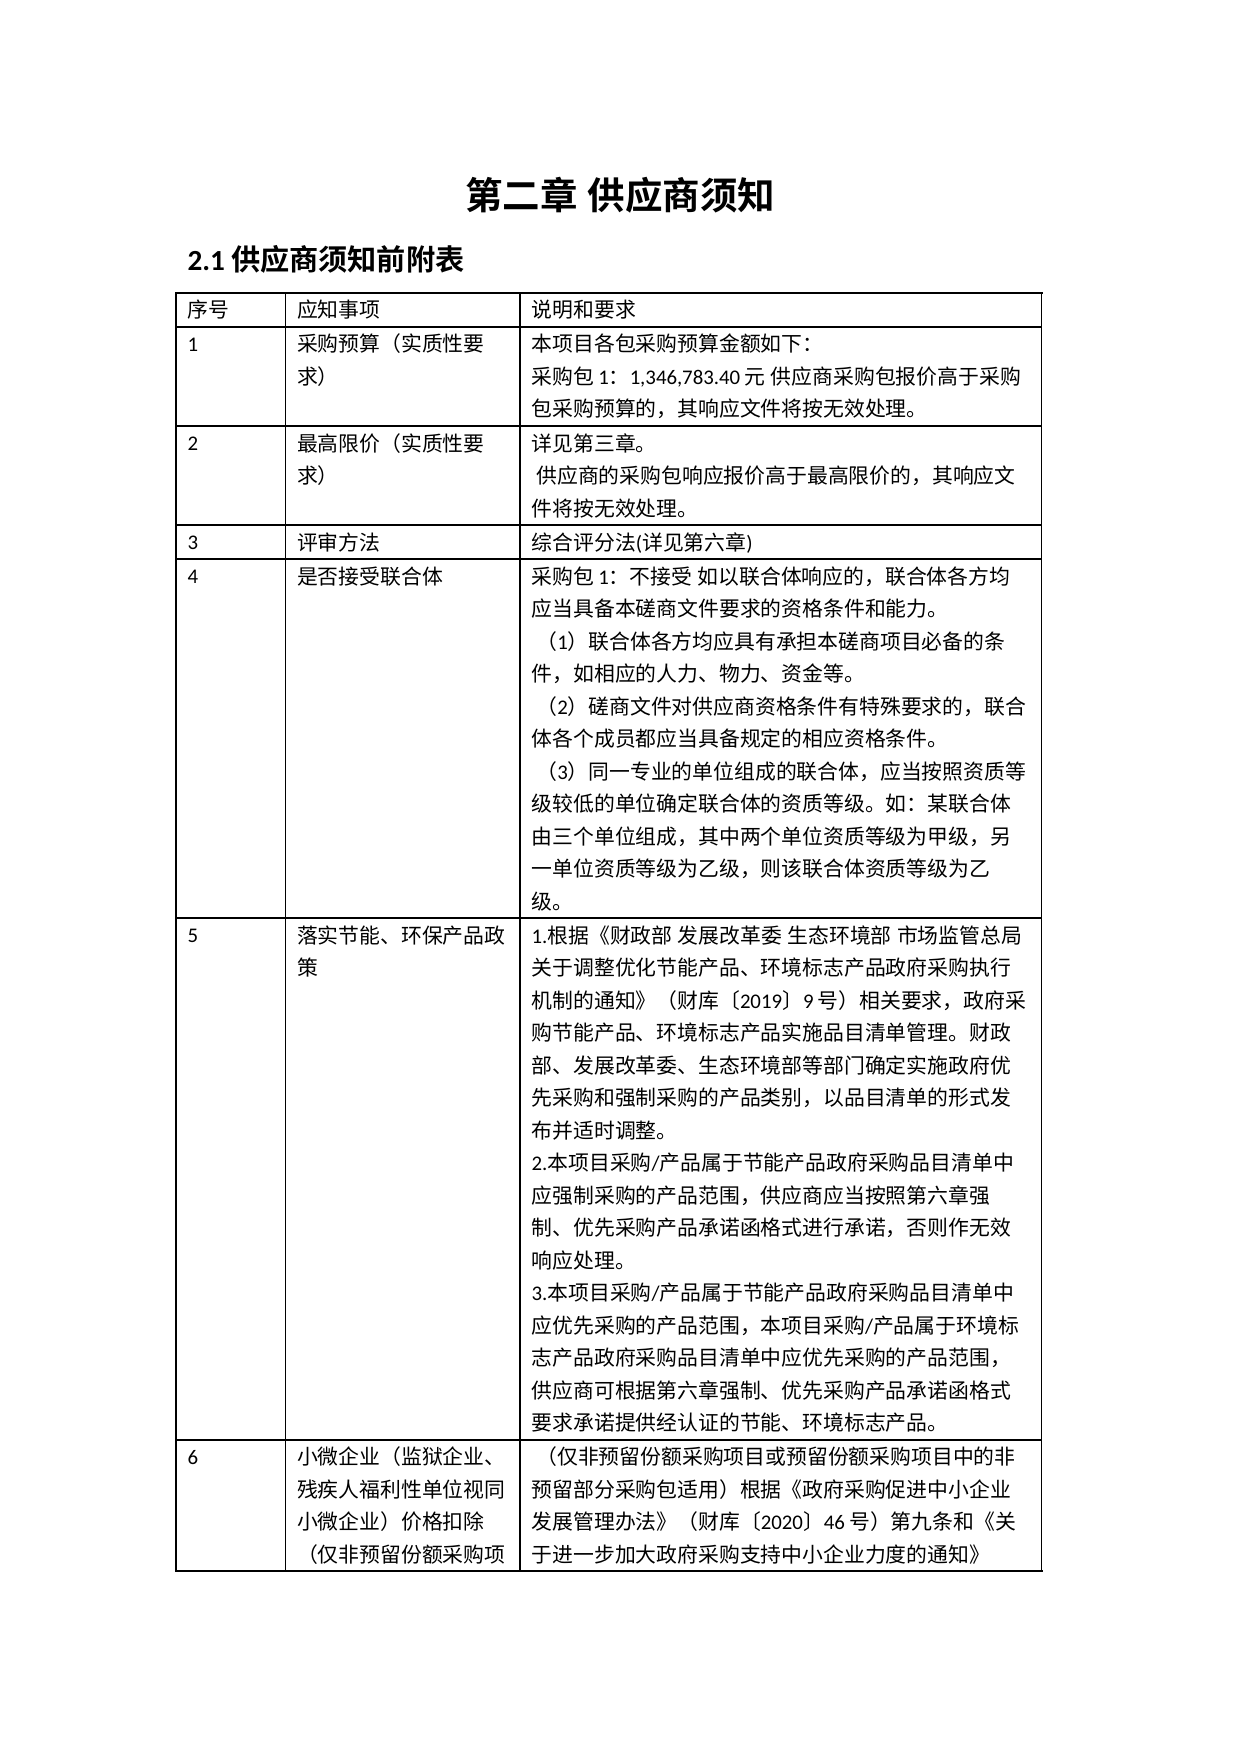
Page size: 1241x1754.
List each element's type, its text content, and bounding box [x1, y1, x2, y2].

text 2.1供应商须知前附表 [187, 227, 1053, 292]
table_cell 落实节能、环保产品政策 [286, 919, 519, 1439]
table_cell 是否接受联合体 [286, 560, 519, 917]
table_cell 最高限价（实质性要求） [286, 427, 519, 524]
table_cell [286, 1441, 519, 1570]
table_cell 6 [177, 1441, 285, 1570]
table_cell 1 [177, 328, 285, 425]
table_cell 3 [177, 526, 285, 558]
table_cell 4 [177, 560, 285, 917]
table_header 说明和要求 [521, 294, 1041, 326]
table_header 应知事项 [286, 294, 519, 326]
text 第二章 供应商须知 [187, 162, 1053, 227]
table_cell 2 [177, 427, 285, 524]
table_cell 采购包1：不接受 如以联合体响应的，联合体各方均应当具备本磋商文件要求的资格条件和能力。 （1）联合体各方均应具有承担本磋商项目必备的条件，如相应的人力、物力、资金等。 （2）磋商文件对供应商资格条件有特殊要求的，联合体各个成员都应当具备规定的相应资格条件。 （3）同一专业的单位组成的联合体，应当按照资质等级较低的单位确定联合体的资质等级。如：某联合体由三个单位组成，其中两个单位资质等级为甲级，另一单位资质等级为乙级，则该联合体资质等级为乙级。 [521, 560, 1041, 917]
table_header 序号 [177, 294, 285, 326]
table_cell 详见第三章。 供应商的采购包响应报价高于最高限价的，其响应文件将按无效处理。 [521, 427, 1041, 524]
table_cell 本项目各包采购预算金额如下： 采购包1：1,346,783.40元 供应商采购包报价高于采购包采购预算的，其响应文件将按无效处理。 [521, 328, 1041, 425]
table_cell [521, 1441, 1041, 1570]
table_cell 评审方法 [286, 526, 519, 558]
table_cell 综合评分法(详见第六章) [521, 526, 1041, 558]
table_cell 5 [177, 919, 285, 1439]
table_cell 采购预算（实质性要求） [286, 328, 519, 425]
table_cell 1.根据《财政部 发展改革委 生态环境部 市场监管总局关于调整优化节能产品、环境标志产品政府采购执行机制的通知》（财库〔2019〕9号）相关要求，政府采购节能产品、环境标志产品实施品目清单管理。财政部、发展改革委、生态环境部等部门确定实施政府优先采购和强制采购的产品类别，以品目清单的形式发布并适时调整。 2.本项目采购/产品属于节能产品政府采购品目清单中应强制采购的产品范围，供应商应当按照第六章强制、优先采购产品承诺函格式进行承诺，否则作无效响应处理。 3.本项目采购/产品属于节能产品政府采购品目清单中应优先采购的产品范围，本项目采购/产品属于环境标志产品政府采购品目清单中应优先采购的产品范围，供应商可根据第六章强制、优先采购产品承诺函格式要求承诺提供经认证的节能、环境标志产品。 [521, 919, 1041, 1439]
